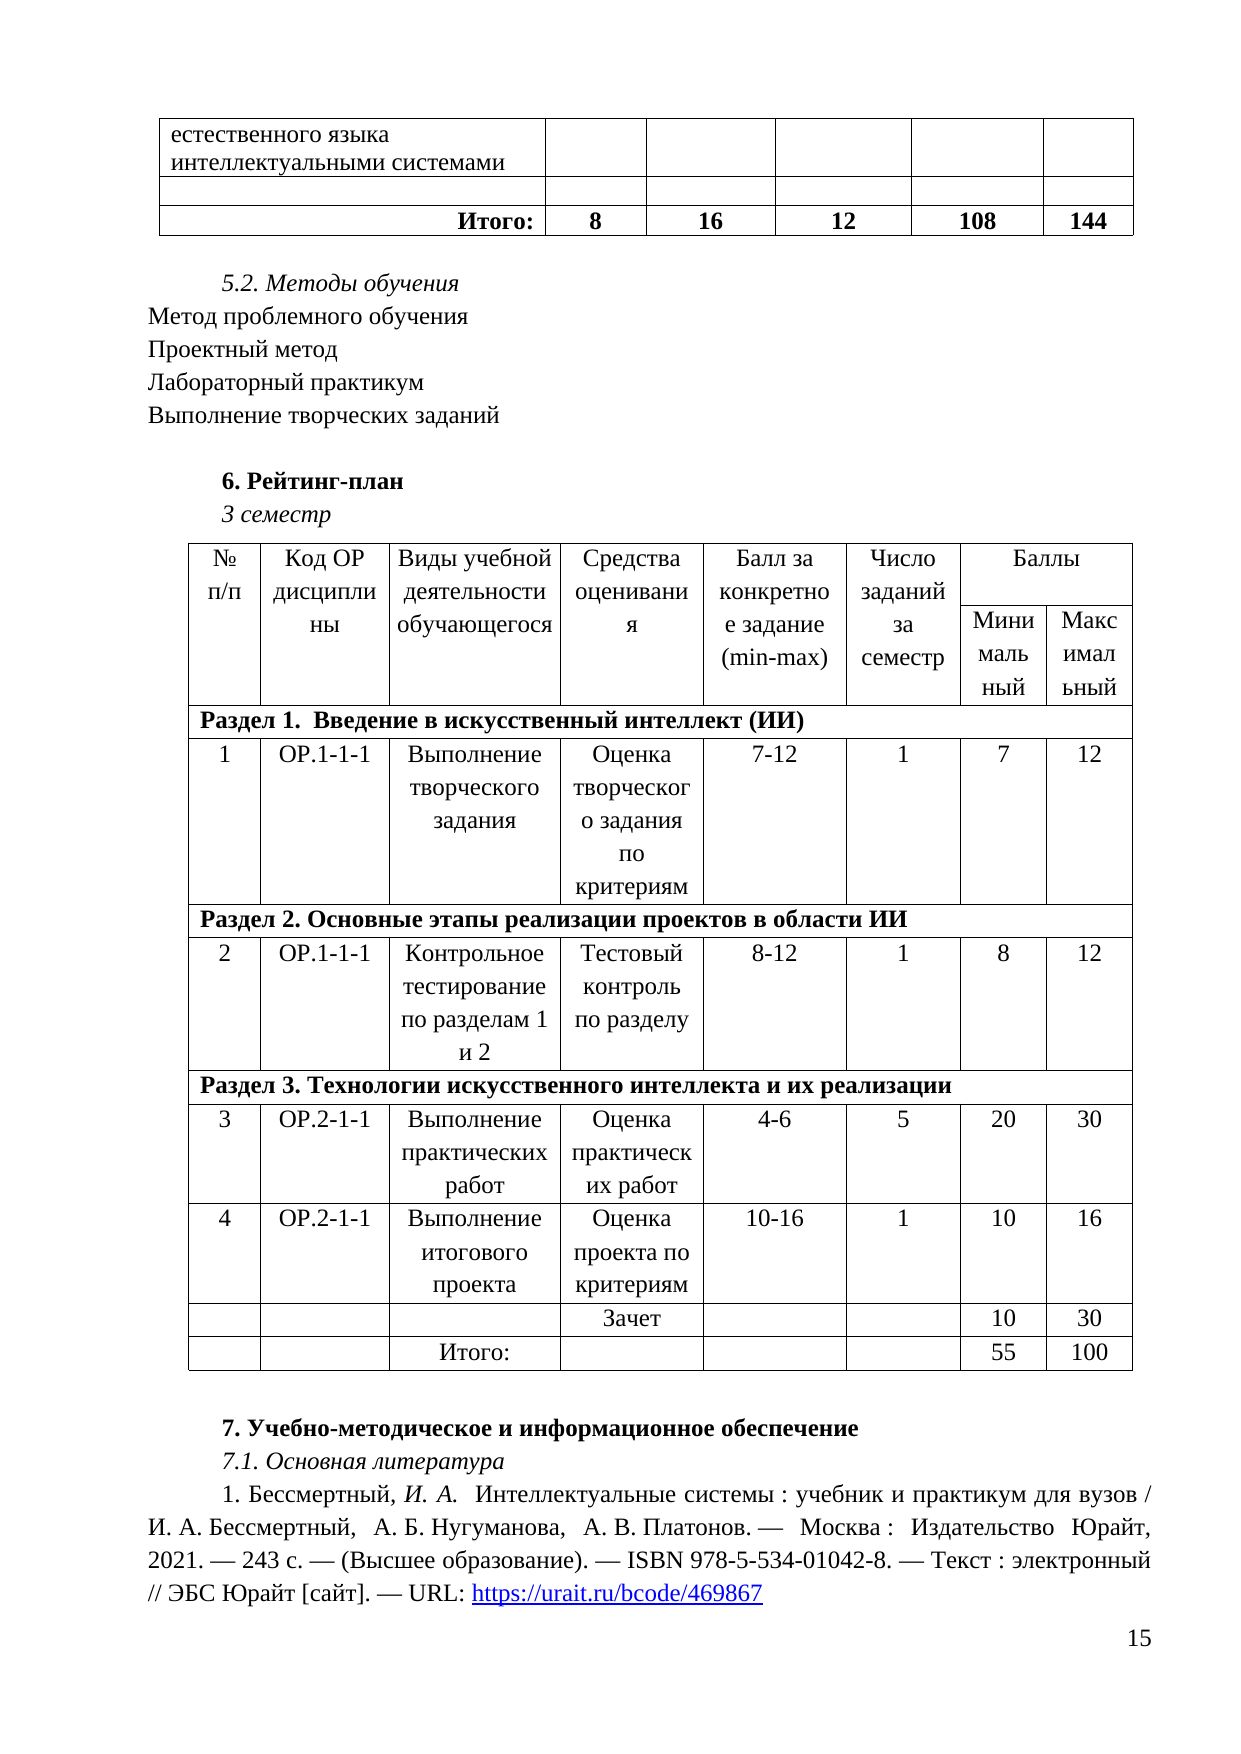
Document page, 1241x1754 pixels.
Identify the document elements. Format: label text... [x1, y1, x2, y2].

table_cell 4 [647, 119, 775, 176]
table_cell 144 [1044, 206, 1133, 235]
text 7.1. Основная литература [148, 1446, 1152, 1475]
table_cell [390, 1304, 560, 1336]
table_cell [160, 177, 545, 205]
table_cell [847, 1304, 960, 1336]
text 5.2. Методы обучения [148, 268, 1152, 297]
table_header Балл за конкретное задание (min-max) [704, 544, 846, 704]
table_cell Оценка практических работ [561, 1105, 703, 1203]
table_cell 100 [1047, 1337, 1132, 1370]
table_cell 4 [189, 1204, 260, 1303]
table_cell [546, 177, 646, 205]
table_cell 10 [961, 1304, 1046, 1336]
table_cell 1 [546, 119, 646, 176]
table_cell 5 [847, 1105, 960, 1203]
table_cell ОР.1-1-1 [261, 938, 389, 1070]
table_cell 108 [912, 206, 1043, 235]
table_cell Выполнение итогового проекта [390, 1204, 560, 1303]
text 3 семестр [148, 499, 1152, 528]
table_header Баллы [961, 544, 1132, 605]
table_cell 8-12 [704, 938, 846, 1070]
table_cell Зачет [561, 1304, 703, 1336]
table_header Средства оценивания [561, 544, 703, 704]
table_cell [189, 1304, 260, 1336]
table_header № п/п [189, 544, 260, 704]
table_cell [647, 177, 775, 205]
table_cell 1 [189, 739, 260, 904]
table_cell Контрольное тестирование по разделам 1 и 2 [390, 938, 560, 1070]
table_header Число заданий за семестр [847, 544, 960, 704]
table_cell [912, 177, 1043, 205]
text 1. Бессмертный, И. А. Интеллектуальные системы : учебник и практикум для вузов / И. А. Бессмертный, А. Б. Нугуманова, А. В. Платонов. — Москва : Издательство Юрайт, 2021. — 243 с. — (Высшее образование). — ISBN 978-5-534-01042-8. — Текст : электронный // ЭБС Юрайт [сайт]. — URL: https://urait.ru/bcode/469867 [148, 1479, 1152, 1607]
table_cell Максимальный [1047, 606, 1132, 704]
table_cell ОР.1-1-1 [261, 739, 389, 904]
table_cell Оценка творческого задания по критериям [561, 739, 703, 904]
table_cell 4-6 [704, 1105, 846, 1203]
table_cell 10-16 [704, 1204, 846, 1303]
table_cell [160, 119, 545, 176]
table_cell Выполнение творческого задания [390, 739, 560, 904]
table_cell 12 [1047, 938, 1132, 1070]
table_cell 12 [1047, 739, 1132, 904]
table_cell 1 [847, 1204, 960, 1303]
table_cell ОР.2-1-1 [261, 1105, 389, 1203]
table_cell 7 [961, 739, 1046, 904]
table_cell 2 [189, 938, 260, 1070]
table_cell Оценка проекта по критериям [561, 1204, 703, 1303]
table_cell Итого: [390, 1337, 560, 1370]
table_cell [776, 177, 911, 205]
table_cell 1 [847, 739, 960, 904]
table_cell 30 [1047, 1304, 1132, 1336]
text Метод проблемного обучения [148, 301, 1152, 330]
text Выполнение творческих заданий [148, 400, 1152, 429]
table_cell [561, 1337, 703, 1370]
table_cell 7-12 [704, 739, 846, 904]
table_header Виды учебной деятельности обучающегося [390, 544, 560, 704]
table_cell Раздел 2. Основные этапы реализации проектов в области ИИ [189, 905, 1132, 937]
text Проектный метод [148, 334, 1152, 363]
table_cell 1 [847, 938, 960, 1070]
table_cell 2 [776, 119, 911, 176]
table_cell Раздел 3. Технологии искусственного интеллекта и их реализации [189, 1071, 1132, 1103]
table_cell [189, 1337, 260, 1370]
table_cell 16 [647, 206, 775, 235]
table_cell [847, 1337, 960, 1370]
table_header Код ОР дисциплины [261, 544, 389, 704]
table_cell Выполнение практических работ [390, 1105, 560, 1203]
table_cell [261, 1337, 389, 1370]
table_cell 20 [961, 1105, 1046, 1203]
text 6. Рейтинг-план [148, 466, 1152, 495]
table_cell 3 [189, 1105, 260, 1203]
table_cell 8 [546, 206, 646, 235]
table_cell [261, 1304, 389, 1336]
table_cell 35 [1044, 119, 1133, 176]
table_cell ОР.2-1-1 [261, 1204, 389, 1303]
table_cell Итого: [160, 206, 545, 235]
table_cell Минимальный [961, 606, 1046, 704]
table_cell 10 [961, 1204, 1046, 1303]
text Лабораторный практикум [148, 367, 1152, 396]
table_cell [704, 1337, 846, 1370]
table_cell 8 [961, 938, 1046, 1070]
table_cell [704, 1304, 846, 1336]
table_cell 28 [912, 119, 1043, 176]
table_cell [1044, 177, 1133, 205]
table_cell Тестовый контроль по разделу [561, 938, 703, 1070]
text 7. Учебно-методическое и информационное обеспечение [148, 1413, 1152, 1442]
table_cell Раздел 1. Введение в искусственный интеллект (ИИ) [189, 706, 1132, 738]
table_cell 16 [1047, 1204, 1132, 1303]
table_cell 30 [1047, 1105, 1132, 1203]
table_cell 55 [961, 1337, 1046, 1370]
table_cell 12 [776, 206, 911, 235]
